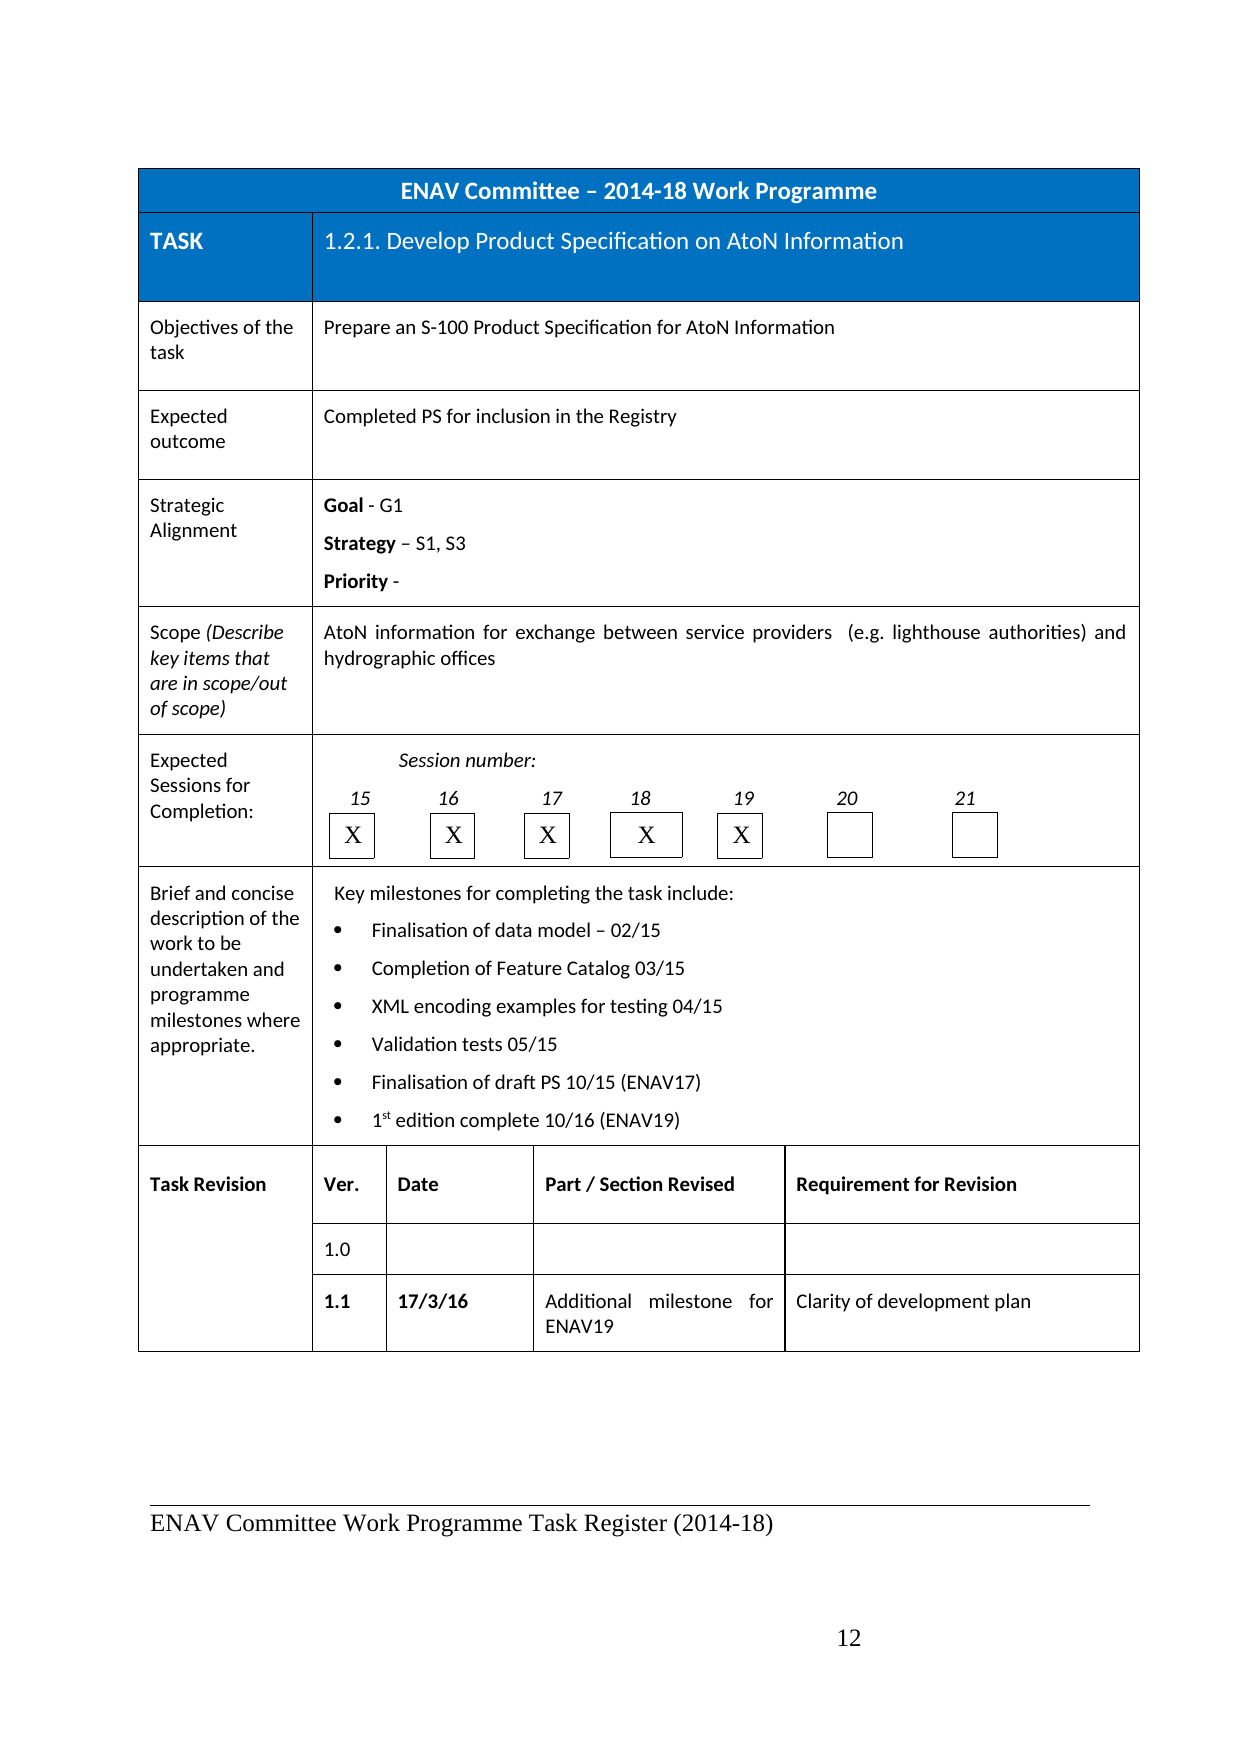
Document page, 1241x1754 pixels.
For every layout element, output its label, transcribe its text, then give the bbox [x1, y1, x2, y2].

table_cell Task Revision [139, 1146, 312, 1351]
table_cell [786, 1224, 1139, 1274]
table_header ENAV Committee – 2014-18 Work Programme [139, 169, 1139, 212]
table_cell AtoN information for exchange between service providers (e.g. lighthouse authorities) and hydrographic offices [313, 607, 1139, 733]
table_cell 17/3/16 [387, 1275, 533, 1351]
table_cell Clarity of development plan [786, 1275, 1139, 1351]
table_cell TASK [139, 213, 312, 301]
table_cell Expected outcome [139, 391, 312, 478]
table_cell 1.0 [313, 1224, 386, 1274]
table_cell [534, 1224, 784, 1274]
table_cell Scope (Describe key items that are in scope/out of scope) [139, 607, 312, 733]
table_cell Part / Section Revised [534, 1146, 784, 1223]
table_cell Session number: 15 16 17 18 19 20 21 [313, 735, 1139, 866]
table_cell Strategic Alignment [139, 480, 312, 606]
table_cell [387, 1224, 533, 1274]
table_cell 1.2.1. Develop Product Specification on AtoN Information [313, 213, 1139, 301]
table_cell Brief and concise description of the work to be undertaken and programme milestones where appropriate. [139, 867, 312, 1145]
table_cell Completed PS for inclusion in the Registry [313, 391, 1139, 478]
table_cell Requirement for Revision [786, 1146, 1139, 1223]
table_cell Expected Sessions for Completion: [139, 735, 312, 866]
table_cell Key milestones for completing the task include: Finalisation of data model – 02/15 Completion of Feature Catalog 03/15 XML encoding examples for testing 04/15 Validation tests 05/15 Finalisation of draft PS 10/15 (ENAV17) 1st edition complete 10/16 (ENAV19) [313, 867, 1139, 1145]
table_cell 1.1 [313, 1275, 386, 1351]
table_cell Ver. [313, 1146, 386, 1223]
table_cell Date [387, 1146, 533, 1223]
table_cell Goal - G1 Strategy – S1, S3 Priority - [313, 480, 1139, 606]
table_cell Prepare an S-100 Product Specification for AtoN Information [313, 302, 1139, 389]
table_cell Objectives of the task [139, 302, 312, 389]
table_cell Additional milestone for ENAV19 [534, 1275, 784, 1351]
